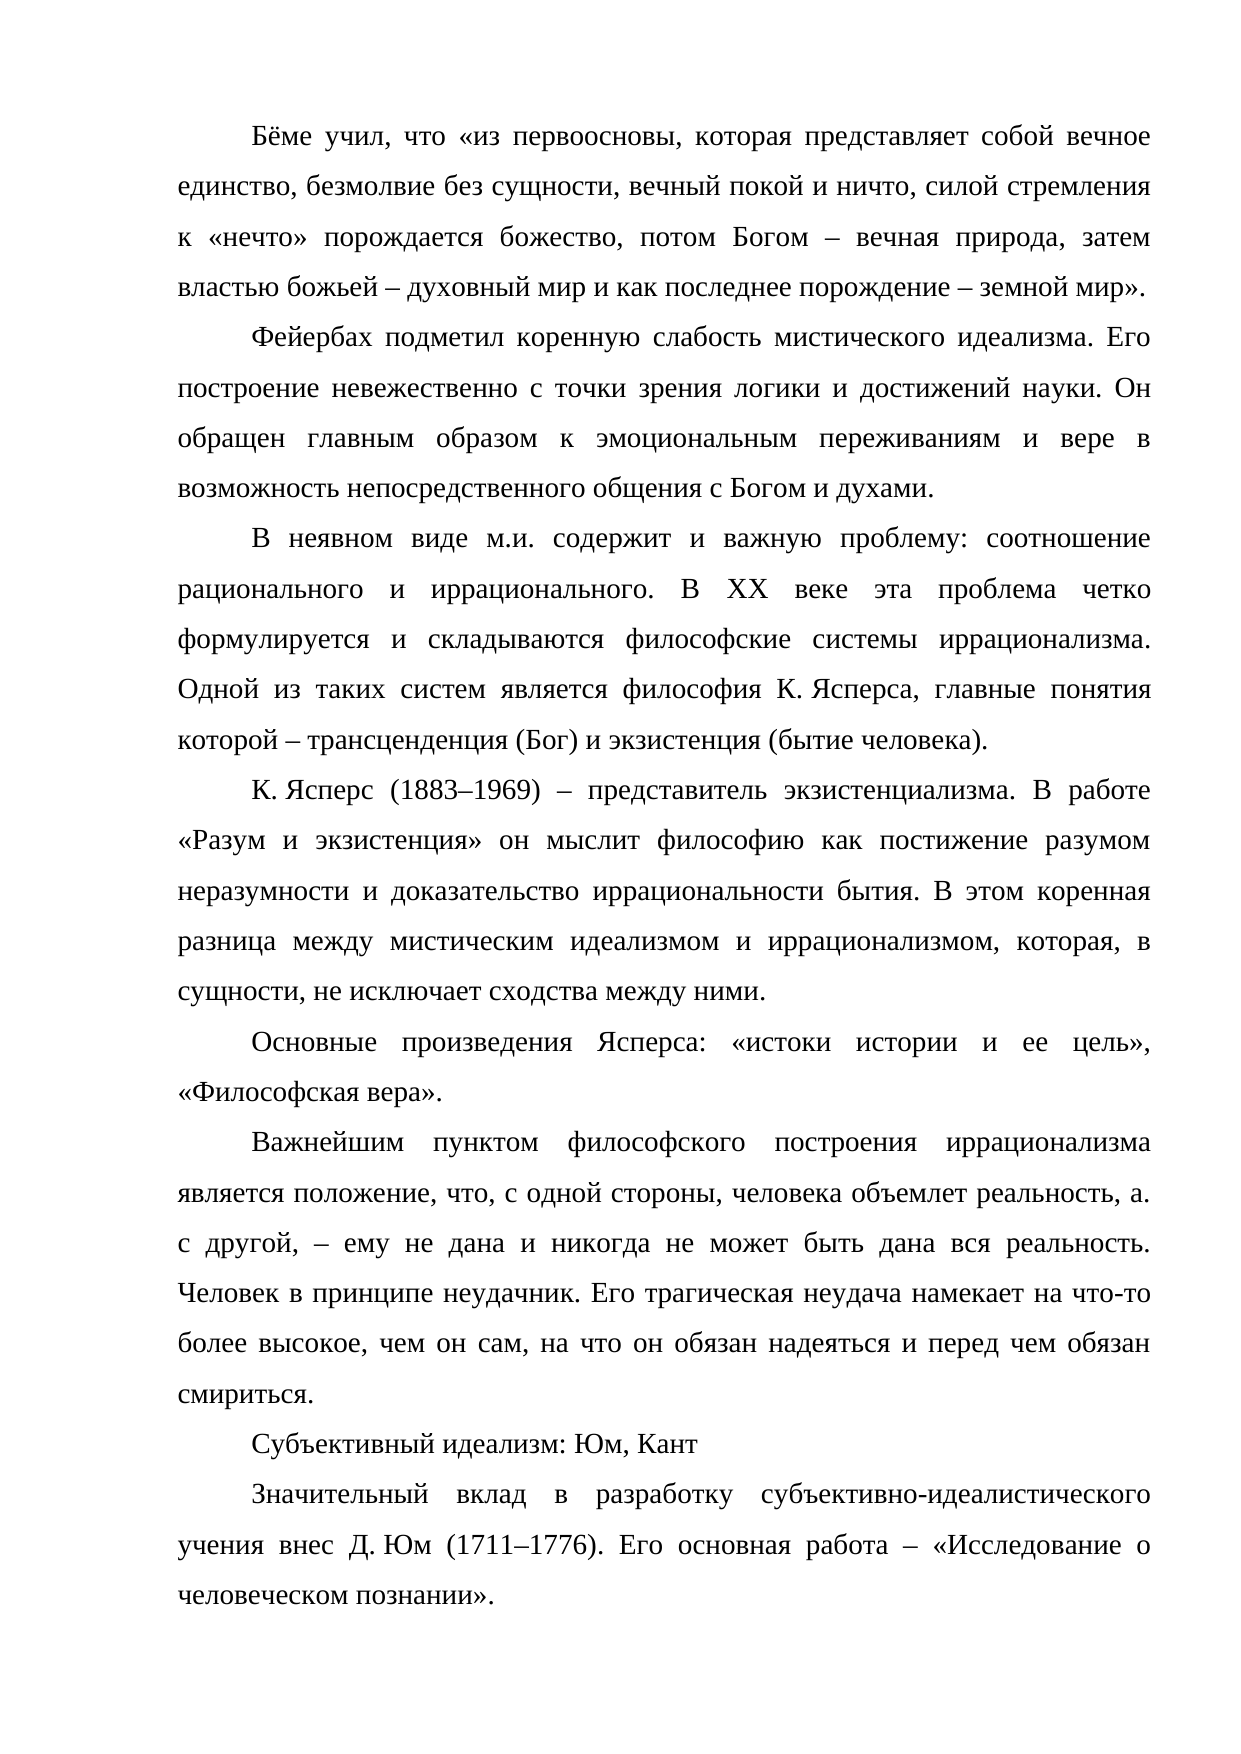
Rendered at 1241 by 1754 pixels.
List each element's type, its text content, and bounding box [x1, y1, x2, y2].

text Значительный вклад в разработку субъективно-идеалистического учения внес Д. Юм (1711–1776). Его основная работа – «Исследование о человеческом познании». [177, 1477, 1152, 1611]
text В неявном виде м.и. содержит и важную проблему: соотношение рационального и иррационального. В XX веке эта проблема четко формулируется и складываются философские системы иррационализма. Одной из таких систем является философия К. Ясперса, главные понятия которой – трансценденция (Бог) и экзистенция (бытие человека). [177, 521, 1152, 755]
text К. Ясперс (1883–1969) – представитель экзистенциализма. В работе «Разум и экзистенция» он мыслит философию как постижение разумом неразумности и доказательство иррациональности бытия. В этом коренная разница между мистическим идеализмом и иррационализмом, которая, в сущности, не исключает сходства между ними. [177, 772, 1152, 1007]
text Основные произведения Ясперса: «истоки истории и ее цель», «Философская вера». [177, 1024, 1152, 1108]
text Важнейшим пунктом философского построения иррационализма является положение, что, с одной стороны, человека объемлет реальность, а. с другой, – ему не дана и никогда не может быть дана вся реальность. Человек в принципе неудачник. Его трагическая неудача намекает на что-то более высокое, чем он сам, на что он обязан надеяться и перед чем обязан смириться. [177, 1124, 1152, 1409]
text Субъективный идеализм: Юм, Кант [177, 1426, 1152, 1460]
text Фейербах подметил коренную слабость мистического идеализма. Его построение невежественно с точки зрения логики и достижений науки. Он обращен главным образом к эмоциональным переживаниям и вере в возможность непосредственного общения с Богом и духами. [177, 319, 1152, 504]
text Бёме учил, что «из первоосновы, которая представляет собой вечное единство, безмолвие без сущности, вечный покой и ничто, силой стремления к «нечто» порождается божество, потом Богом – вечная природа, затем властью божьей – духовный мир и как последнее порождение – земной мир». [177, 118, 1152, 303]
